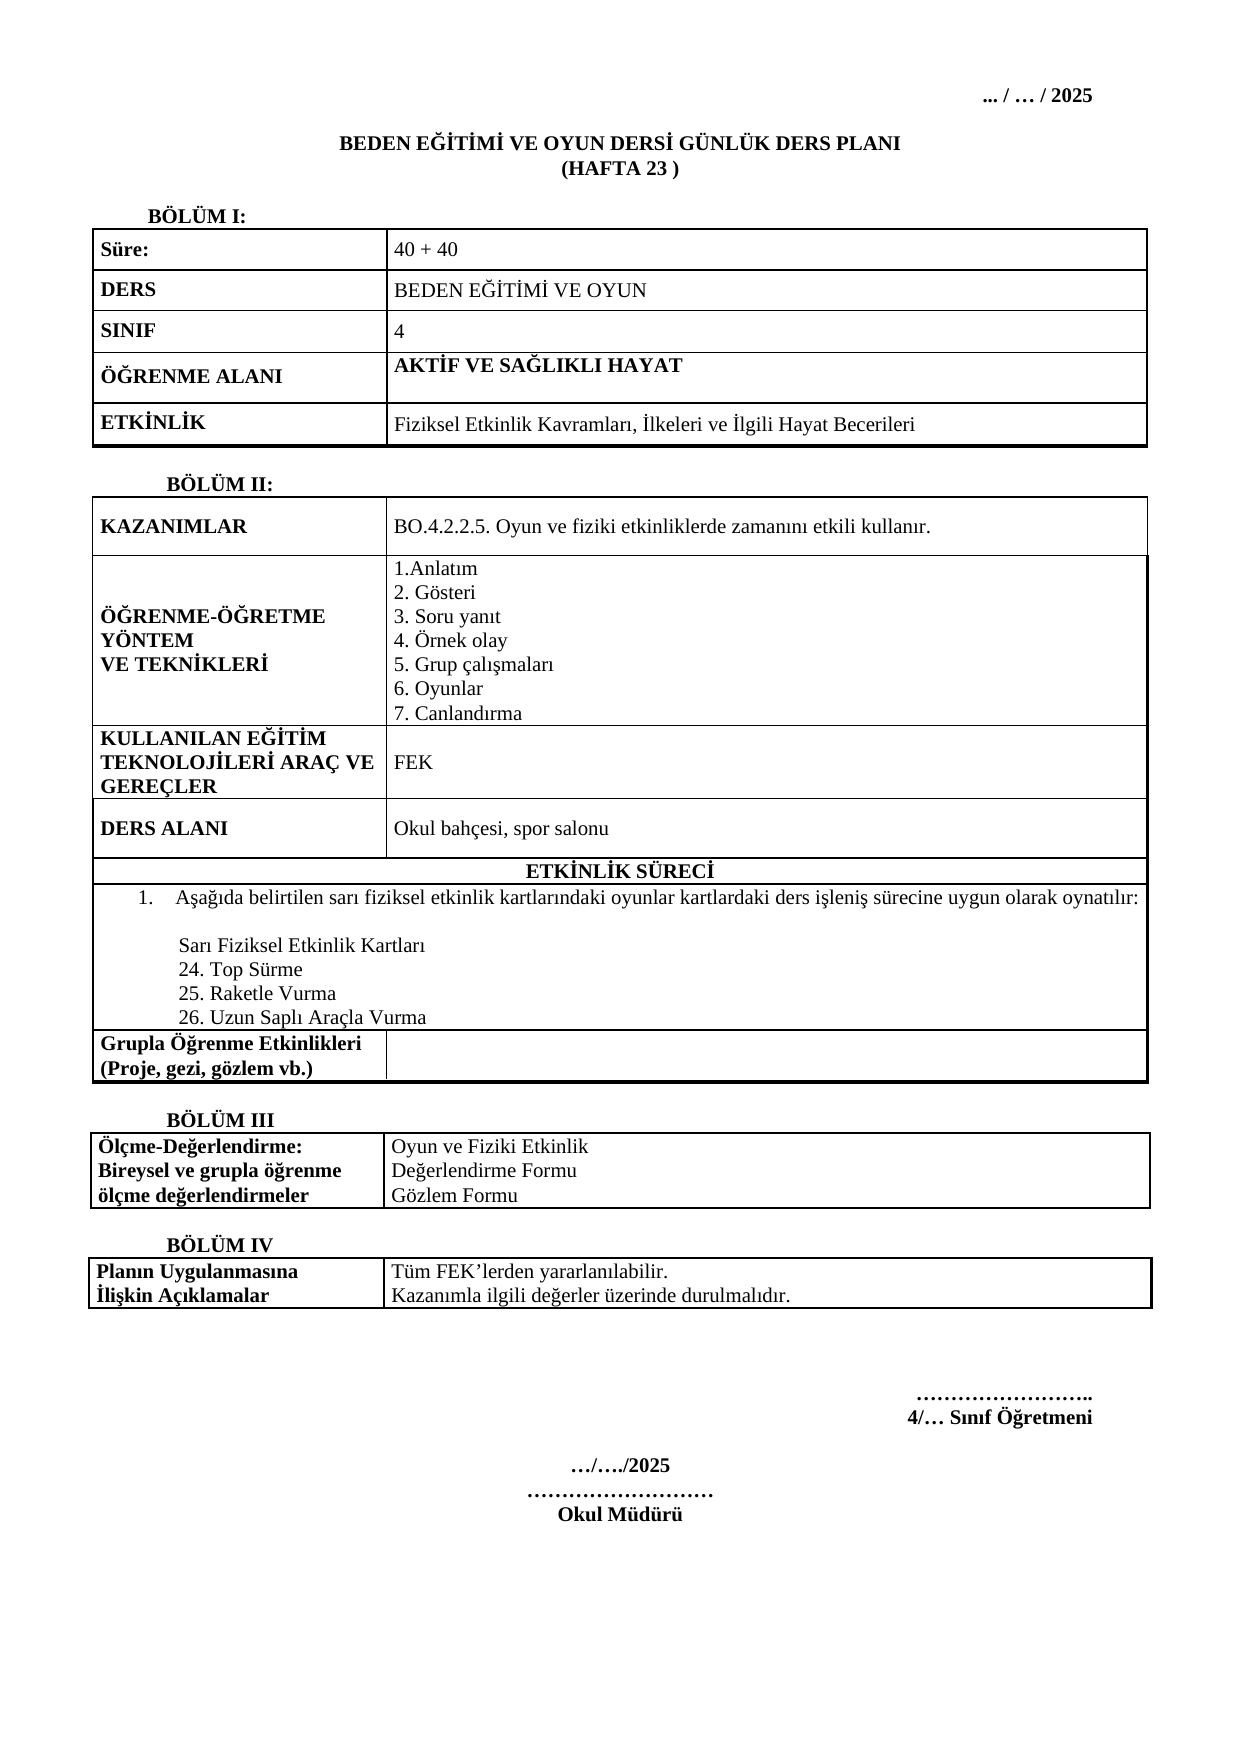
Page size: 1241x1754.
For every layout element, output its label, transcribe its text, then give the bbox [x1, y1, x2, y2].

table_cell BEDEN EĞİTİMİ VE OYUN [388, 271, 1146, 310]
text Okul Müdürü [148, 1502, 1093, 1526]
table_cell Fiziksel Etkinlik Kavramları, İlkeleri ve İlgili Hayat Becerileri [388, 404, 1146, 444]
table_cell ÖĞRENME-ÖĞRETME YÖNTEM VE TEKNİKLERİ [93, 556, 386, 724]
table_cell [387, 1031, 1146, 1079]
table_header Ölçme-Değerlendirme: Bireysel ve grupla öğrenme ölçme değerlendirmeler [92, 1134, 383, 1207]
text BÖLÜM I: [148, 203, 1093, 228]
table_cell KULLANILAN EĞİTİM TEKNOLOJİLERİ ARAÇ VE GEREÇLER [93, 726, 386, 798]
table_cell ETKİNLİK [94, 404, 386, 444]
table_header KAZANIMLAR [93, 498, 386, 555]
table_cell FEK [387, 726, 1146, 798]
text (HAFTA 23 ) [148, 155, 1093, 179]
table_cell Grupla Öğrenme Etkinlikleri (Proje, gezi, gözlem vb.) [94, 1031, 386, 1079]
table_cell ETKİNLİK SÜRECİ [94, 859, 1146, 883]
table_cell 4 [388, 311, 1146, 352]
table_header Oyun ve Fiziki Etkinlik Değerlendirme Formu Gözlem Formu [385, 1134, 1149, 1207]
table_cell Aşağıda belirtilen sarı fiziksel etkinlik kartlarındaki oyunlar kartlardaki ders işleniş sürecine uygun olarak oynatılır: Sarı Fiziksel Etkinlik Kartları 24. Top Sürme 25. Raketle Vurma 26. Uzun Saplı Araçla Vurma [94, 885, 1146, 1029]
text BEDEN EĞİTİMİ VE OYUN DERSİ GÜNLÜK DERS PLANI [148, 131, 1093, 155]
table_header Tüm FEK’lerden yararlanılabilir. Kazanımla ilgili değerler üzerinde durulmalıdır. [385, 1259, 1150, 1307]
table_cell DERS [94, 271, 386, 310]
text …/…./2025 [148, 1453, 1093, 1477]
text …………………….. [148, 1381, 1093, 1405]
table_cell DERS ALANI [94, 799, 386, 857]
subtitle BÖLÜM IV [148, 1233, 1093, 1257]
table_header 40 + 40 [388, 230, 1146, 269]
text BÖLÜM II: [148, 472, 1093, 496]
text ……………………… [148, 1477, 1093, 1502]
table_header BO.4.2.2.5. Oyun ve fiziki etkinliklerde zamanını etkili kullanır. [387, 498, 1147, 555]
table_cell AKTİF VE SAĞLIKLI HAYAT [388, 353, 1146, 402]
table_cell Okul bahçesi, spor salonu [387, 799, 1146, 857]
subtitle BÖLÜM III [148, 1108, 1093, 1132]
text 4/… Sınıf Öğretmeni [148, 1405, 1093, 1429]
table_cell 1.Anlatım 2. Gösteri 3. Soru yanıt 4. Örnek olay 5. Grup çalışmaları 6. Oyunlar 7. Canlandırma [387, 556, 1146, 724]
table_cell SINIF [94, 311, 386, 352]
table_header Süre: [94, 230, 386, 269]
text ... / … / 2025 [148, 83, 1093, 107]
table_header Planın Uygulanmasına İlişkin Açıklamalar [90, 1259, 383, 1307]
table_cell ÖĞRENME ALANI [94, 353, 386, 402]
